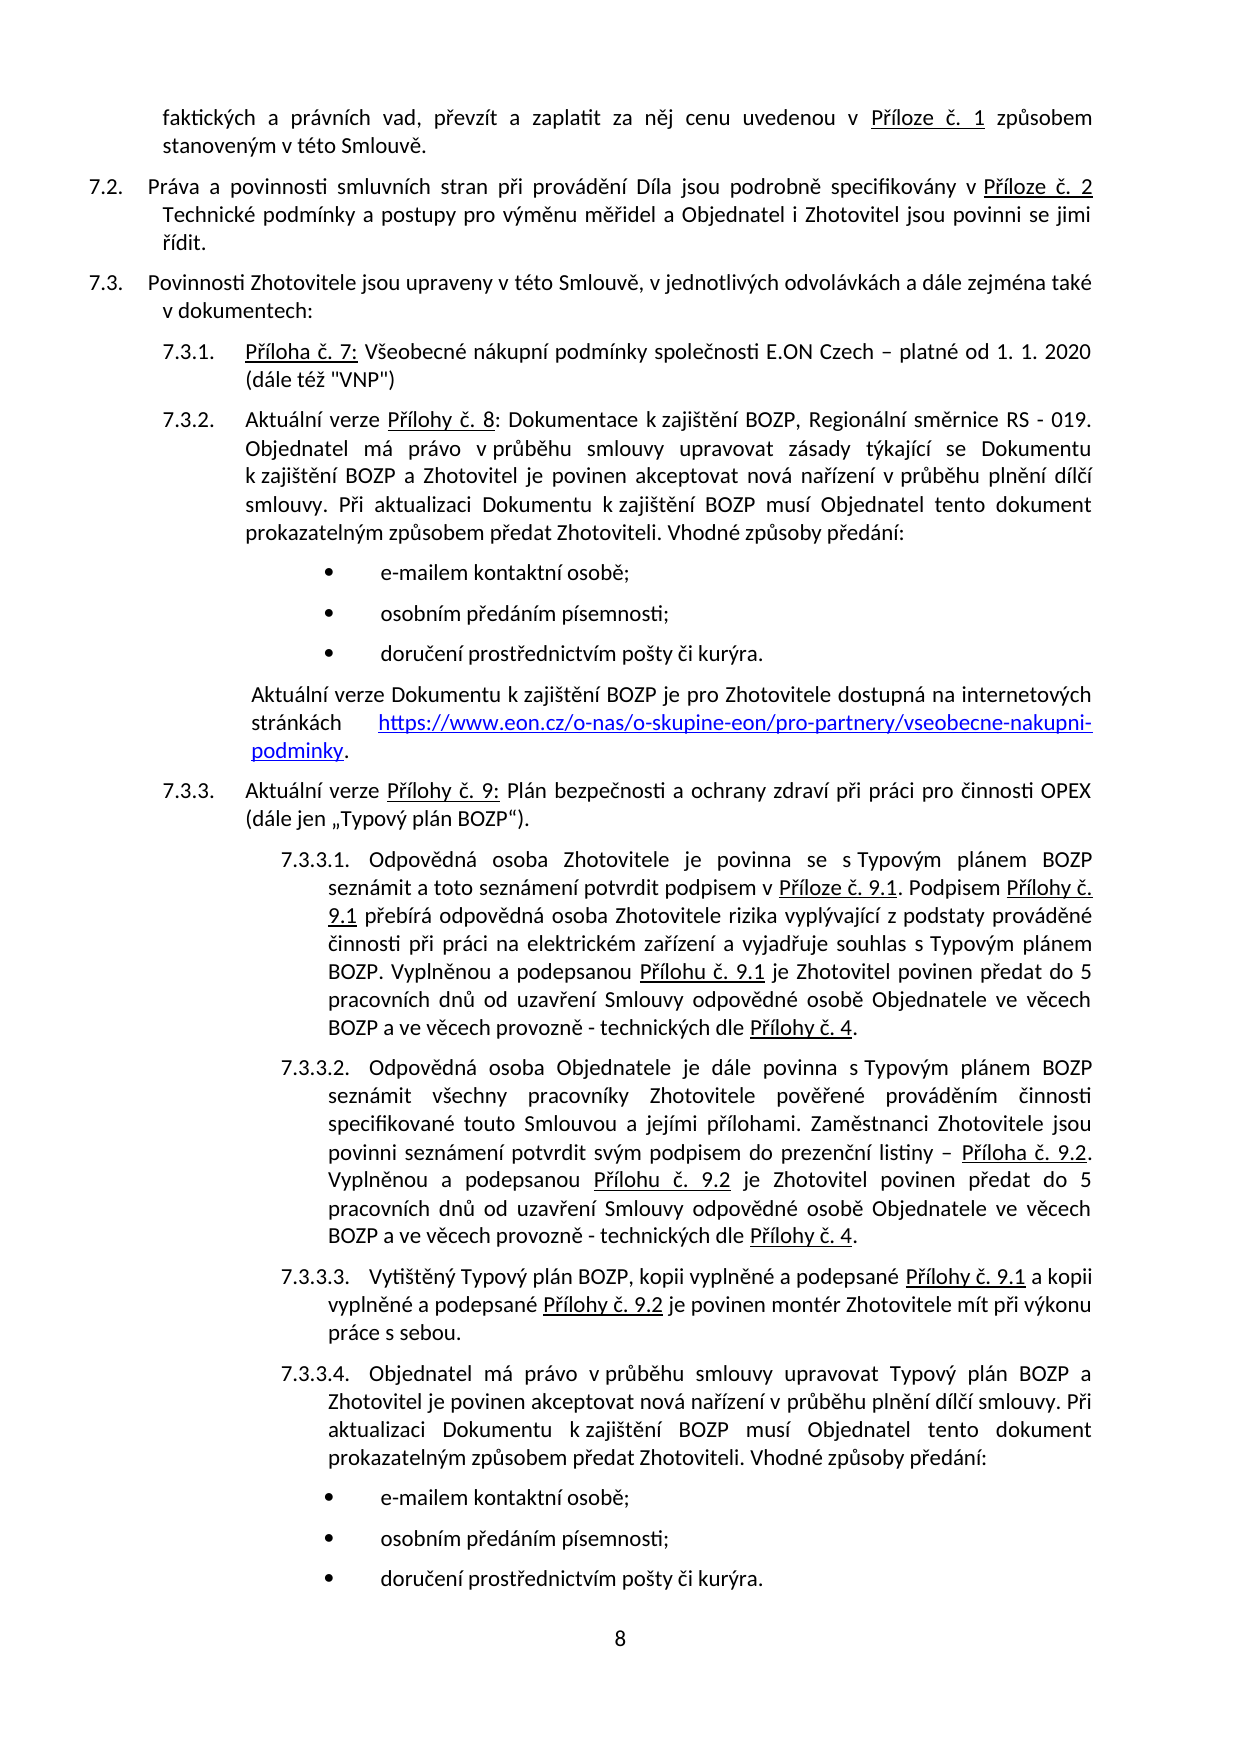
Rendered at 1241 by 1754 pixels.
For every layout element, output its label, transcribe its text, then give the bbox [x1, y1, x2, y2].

list Práva a povinnosti smluvních stran při provádění Díla jsou podrobně specifikovány v Příloze č. 2 Technické podmínky a postupy pro výměnu měřidel a Objednatel i Zhotovitel jsou povinni se jimi řídit. [88, 172, 1093, 256]
list e-mailem kontaktní osobě; [325, 1483, 1093, 1511]
list Objednatel má právo v průběhu smlouvy upravovat Typový plán BOZP a Zhotovitel je povinen akceptovat nová nařízení v průběhu plnění dílčí smlouvy. Při aktualizaci Dokumentu k zajištění BOZP musí Objednatel tento dokument prokazatelným způsobem předat Zhotoviteli. Vhodné způsoby předání: [281, 1359, 1093, 1471]
list Odpovědná osoba Zhotovitele je povinna se s Typovým plánem BOZP seznámit a toto seznámení potvrdit podpisem v Příloze č. 9.1. Podpisem Přílohy č. 9.1 přebírá odpovědná osoba Zhotovitele rizika vyplývající z podstaty prováděné činnosti při práci na elektrickém zařízení a vyjadřuje souhlas s Typovým plánem BOZP. Vyplněnou a podepsanou Přílohu č. 9.1 je Zhotovitel povinen předat do 5 pracovních dnů od uzavření Smlouvy odpovědné osobě Objednatele ve věcech BOZP a ve věcech provozně - technických dle Přílohy č. 4. [281, 845, 1093, 1041]
list doručení prostřednictvím pošty či kurýra. [325, 1564, 1093, 1592]
list Odpovědná osoba Objednatele je dále povinna s Typovým plánem BOZP seznámit všechny pracovníky Zhotovitele pověřené prováděním činnosti specifikované touto Smlouvou a jejími přílohami. Zaměstnanci Zhotovitele jsou povinni seznámení potvrdit svým podpisem do prezenční listiny – Příloha č. 9.2. Vyplněnou a podepsanou Přílohu č. 9.2 je Zhotovitel povinen předat do 5 pracovních dnů od uzavření Smlouvy odpovědné osobě Objednatele ve věcech BOZP a ve věcech provozně - technických dle Přílohy č. 4. [281, 1053, 1093, 1250]
list Vytištěný Typový plán BOZP, kopii vyplněné a podepsané Přílohy č. 9.1 a kopii vyplněné a podepsané Přílohy č. 9.2 je povinen montér Zhotovitele mít při výkonu práce s sebou. [281, 1262, 1093, 1346]
list Aktuální verze Přílohy č. 9: Plán bezpečnosti a ochrany zdraví při práci pro činnosti OPEX (dále jen „Typový plán BOZP“). [162, 776, 1093, 832]
list osobním předáním písemnosti; [325, 1524, 1093, 1552]
list Povinnosti Zhotovitele jsou upraveny v této Smlouvě, v jednotlivých odvolávkách a dále zejména také v dokumentech: [88, 268, 1093, 324]
list osobním předáním písemnosti; [325, 599, 1093, 627]
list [88, 103, 1093, 159]
list e-mailem kontaktní osobě; [325, 558, 1093, 586]
list Aktuální verze Přílohy č. 8: Dokumentace k zajištění BOZP, Regionální směrnice RS - 019. Objednatel má právo v průběhu smlouvy upravovat zásady týkající se Dokumentu k zajištění BOZP a Zhotovitel je povinen akceptovat nová nařízení v průběhu plnění dílčí smlouvy. Při aktualizaci Dokumentu k zajištění BOZP musí Objednatel tento dokument prokazatelným způsobem předat Zhotoviteli. Vhodné způsoby předání: [162, 406, 1093, 546]
text Aktuální verze Dokumentu k zajištění BOZP je pro Zhotovitele dostupná na internetových stránkách https://www.eon.cz/o-nas/o-skupine-eon/pro-partnery/vseobecne-nakupni-podminky. [251, 680, 1093, 764]
list doručení prostřednictvím pošty či kurýra. [325, 639, 1093, 667]
list Příloha č. 7: Všeobecné nákupní podmínky společnosti E.ON Czech – platné od 1. 1. 2020 (dále též "VNP") [162, 337, 1093, 393]
